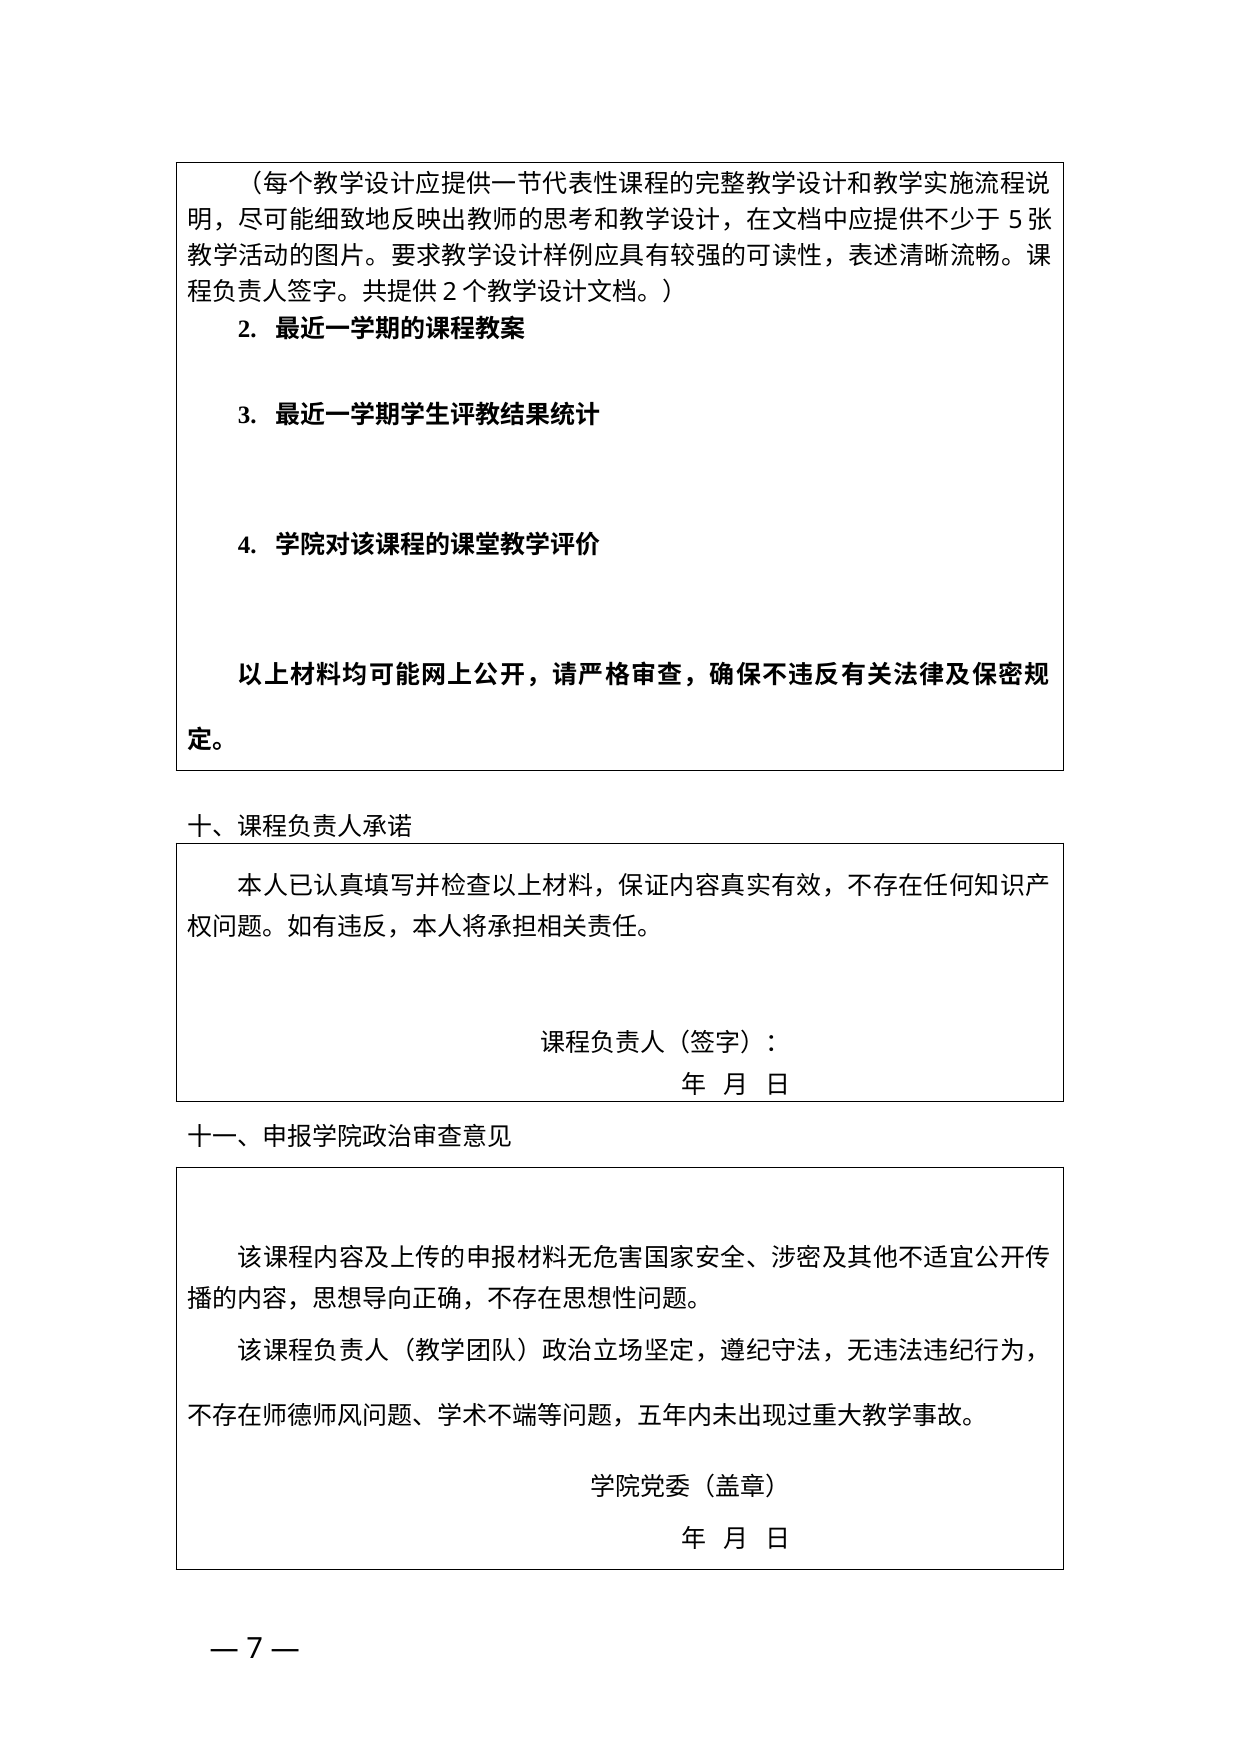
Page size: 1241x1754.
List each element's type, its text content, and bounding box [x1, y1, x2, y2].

list 申报学院政治审查意见 [187, 1102, 1053, 1167]
list 课程负责人承诺 [187, 806, 1053, 842]
table_header 本人已认真填写并检查以上材料，保证内容真实有效，不存在任何知识产权问题。如有违反，本人将承担相关责任。 课程负责人（签字）： 年 月 日 [177, 844, 1063, 1101]
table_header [177, 163, 1063, 770]
table_header 该课程内容及上传的申报材料无危害国家安全、涉密及其他不适宜公开传播的内容，思想导向正确，不存在思想性问题。 该课程负责人（教学团队）政治立场坚定，遵纪守法，无违法违纪行为，不存在师德师风问题、学术不端等问题，五年内未出现过重大教学事故。 学院党委（盖章） 年 月 日 [177, 1168, 1063, 1569]
